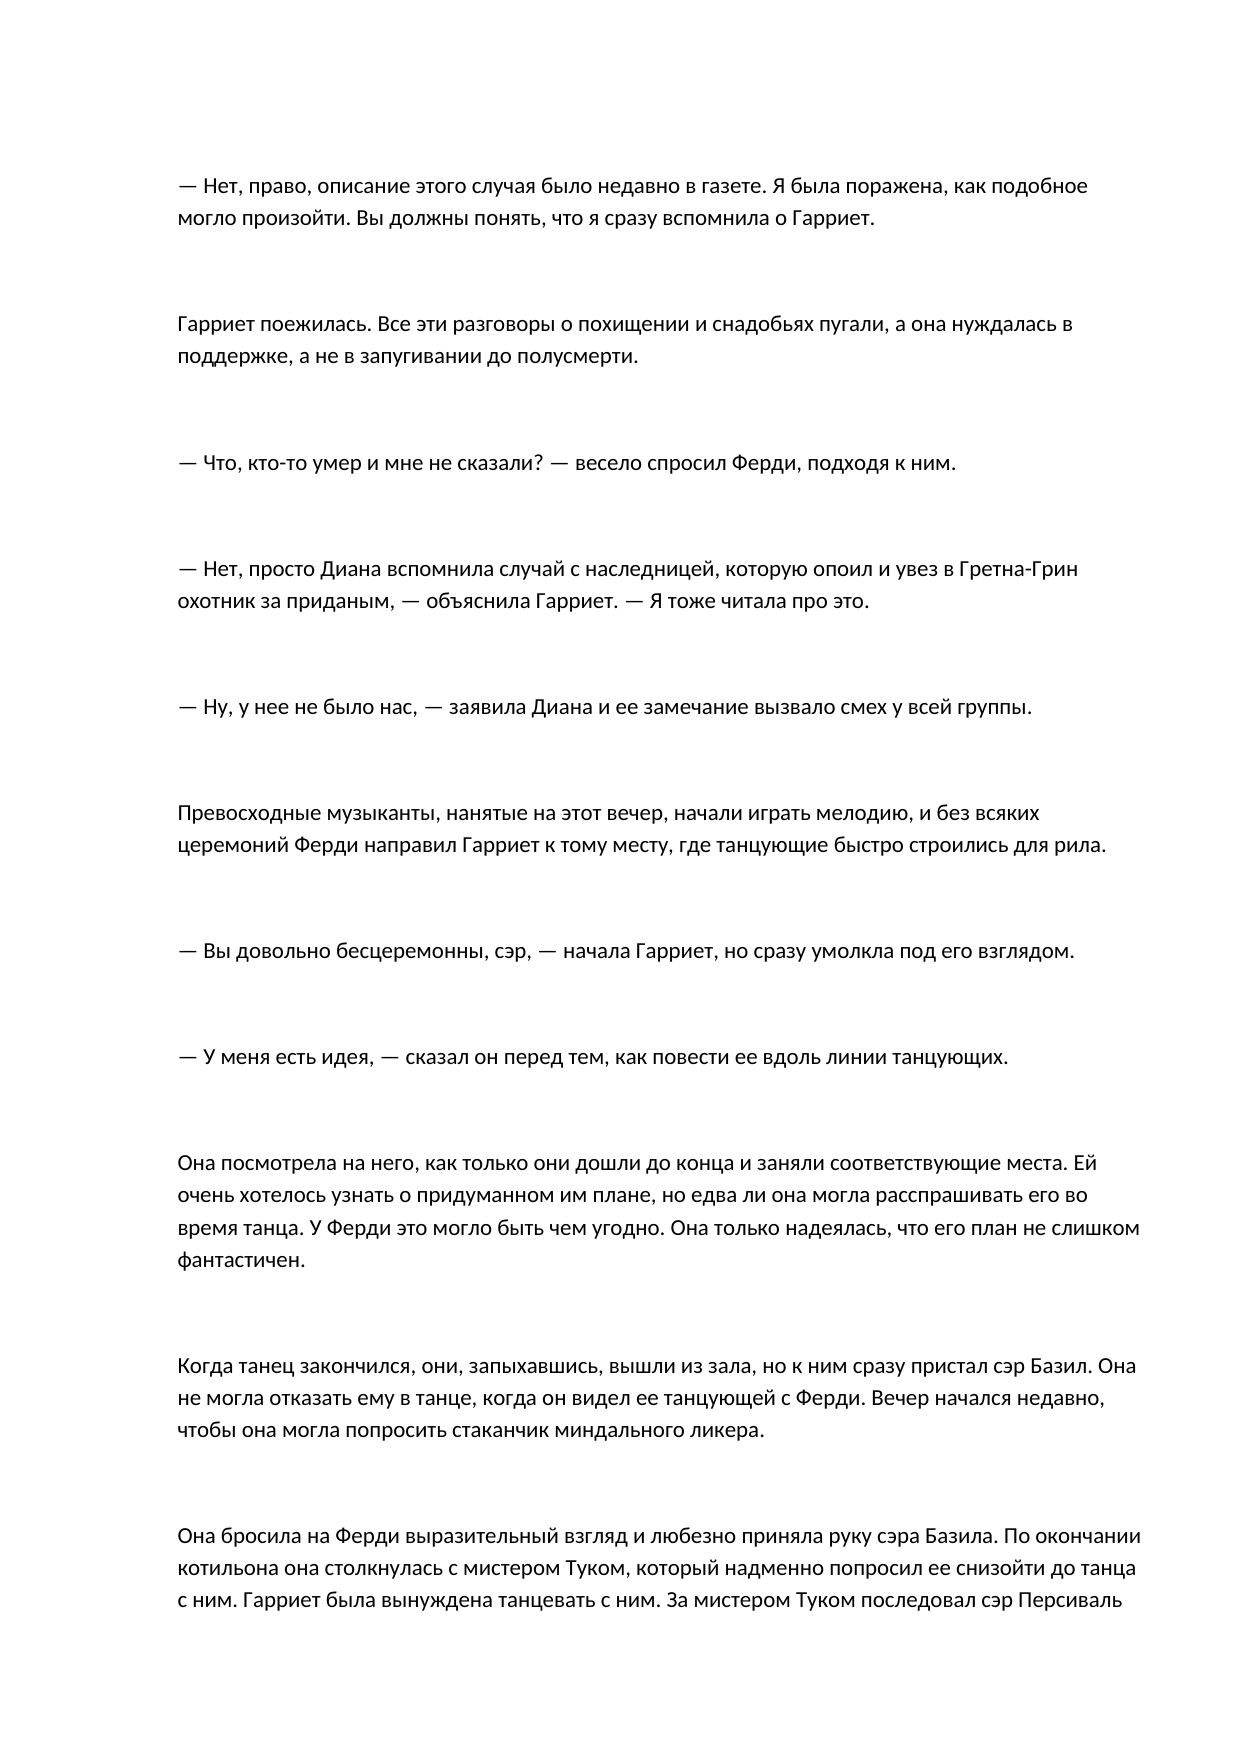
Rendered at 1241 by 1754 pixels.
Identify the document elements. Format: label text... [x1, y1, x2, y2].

text — Нет, право, описание этого случая было недавно в газете. Я была поражена, как подобное могло произойти. Вы должны понять, что я сразу вспомнила о Гарриет. [177, 171, 1152, 231]
text Когда танец закончился, они, запыхавшись, вышли из зала, но к ним сразу пристал сэр Базил. Она не могла отказать ему в танце, когда он видел ее танцующей с Ферди. Вечер начался недавно, чтобы она могла попросить стаканчик миндального ликера. [177, 1351, 1152, 1443]
text — Что, кто-то умер и мне не сказали? — весело спросил Ферди, подходя к ним. [177, 448, 1152, 476]
text Превосходные музыканты, нанятые на этот вечер, начали играть мелодию, и без всяких церемоний Ферди направил Гарриет к тому месту, где танцующие быстро строились для рила. [177, 798, 1152, 858]
text Гарриет поежилась. Все эти разговоры о похищении и снадобьях пугали, а она нуждалась в поддержке, а не в запугивании до полусмерти. [177, 309, 1152, 369]
text — Ну, у нее не было нас, — заявила Диана и ее замечание вызвало смех у всей группы. [177, 692, 1152, 720]
text — Вы довольно бесцеремонны, сэр, — начала Гарриет, но сразу умолкла под его взглядом. [177, 936, 1152, 964]
text — Нет, просто Диана вспомнила случай с наследницей, которую опоил и увез в Гретна-Грин охотник за приданым, — объяснила Гарриет. — Я тоже читала про это. [177, 554, 1152, 614]
text — У меня есть идея, — сказал он перед тем, как повести ее вдоль линии танцующих. [177, 1042, 1152, 1070]
text Она посмотрела на него, как только они дошли до конца и заняли соответствующие места. Ей очень хотелось узнать о придуманном им плане, но едва ли она могла расспрашивать его во время танца. У Ферди это могло быть чем угодно. Она только надеялась, что его план не слишком фантастичен. [177, 1148, 1152, 1273]
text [177, 1521, 1152, 1614]
